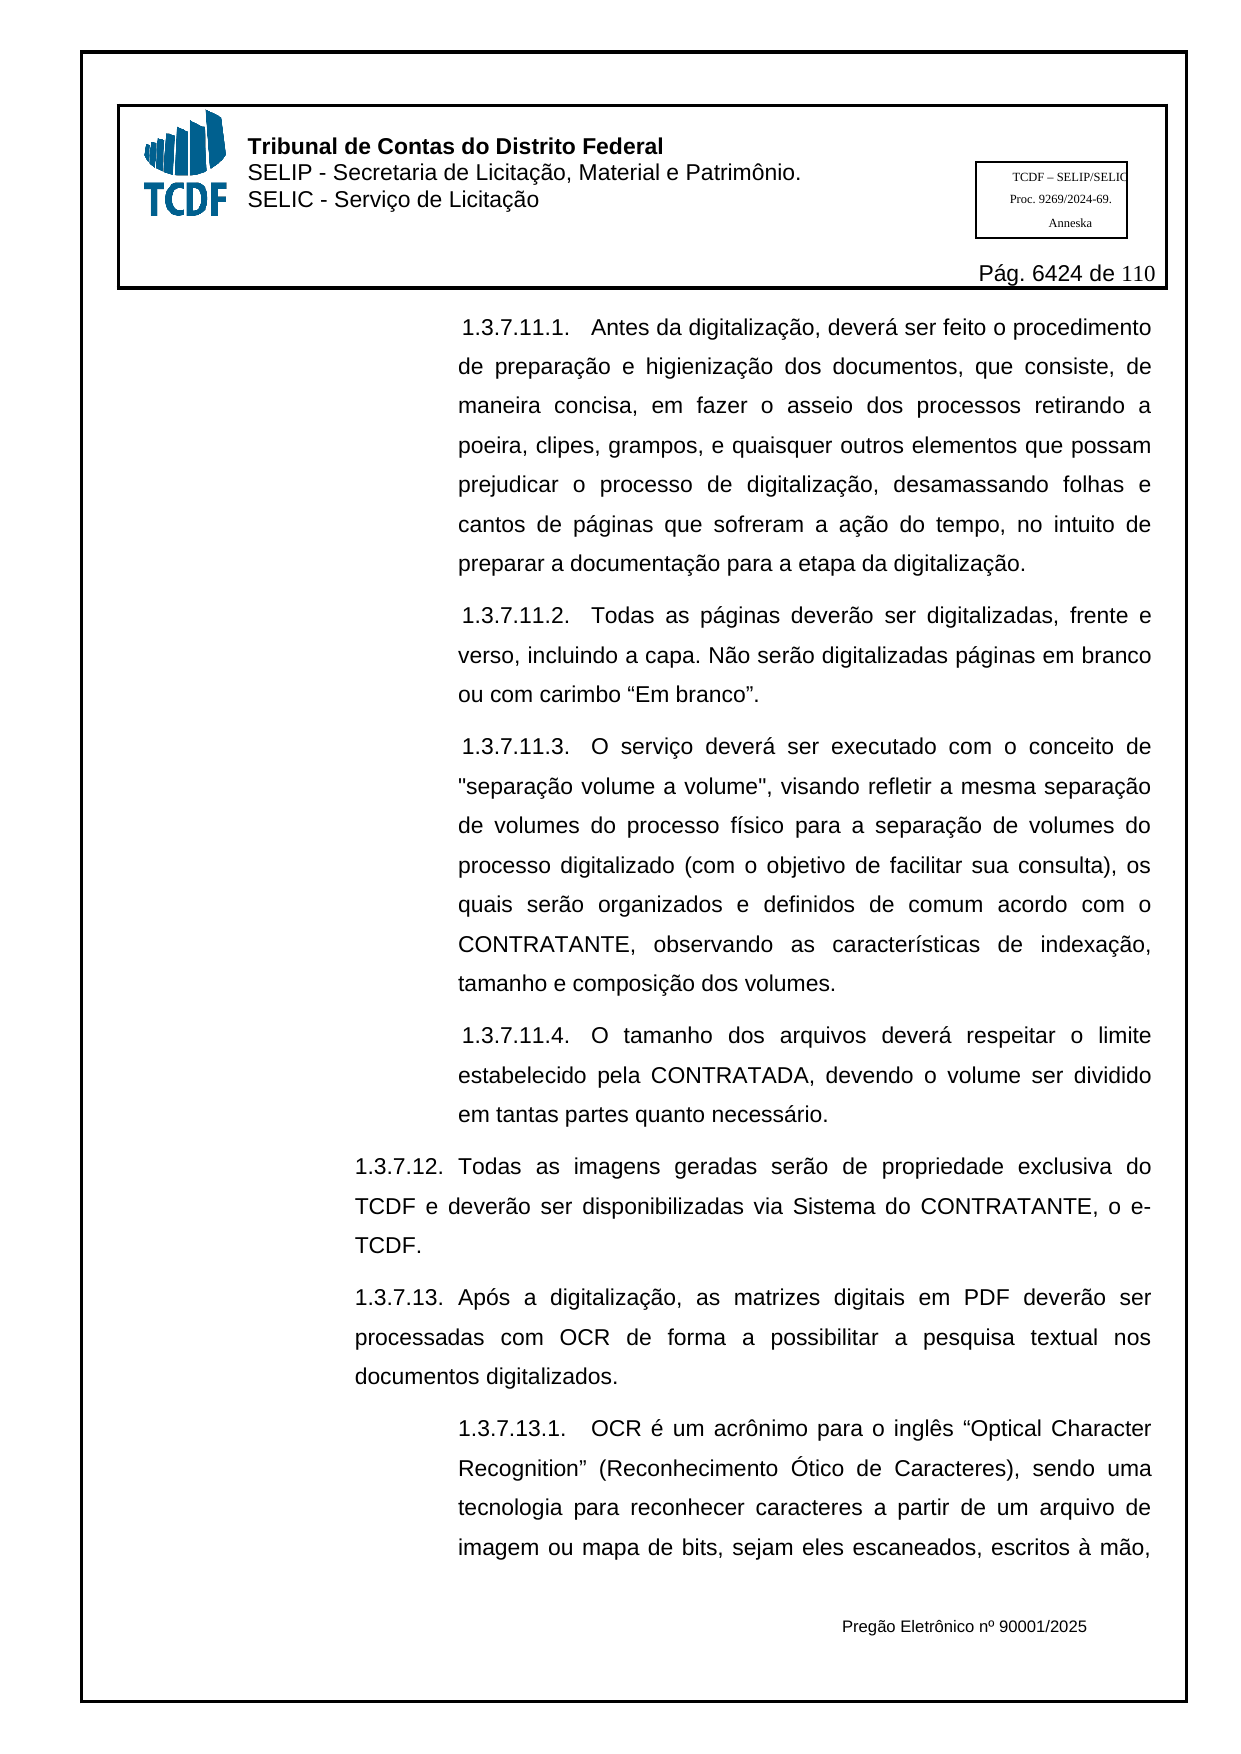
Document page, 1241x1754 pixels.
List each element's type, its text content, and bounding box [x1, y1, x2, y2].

list Todas as imagens geradas serão de propriedade exclusiva do TCDF e deverão ser disponibilizadas via Sistema do CONTRATANTE, o e-TCDF. [354, 1153, 1152, 1258]
list Antes da digitalização, deverá ser feito o procedimento de preparação e higienização dos documentos, que consiste, de maneira concisa, em fazer o asseio dos processos retirando a poeira, clipes, grampos, e quaisquer outros elementos que possam prejudicar o processo de digitalização, desamassando folhas e cantos de páginas que sofreram a ação do tempo, no intuito de preparar a documentação para a etapa da digitalização. [458, 313, 1152, 577]
list Após a digitalização, as matrizes digitais em PDF deverão ser processadas com OCR de forma a possibilitar a pesquisa textual nos documentos digitalizados. [354, 1284, 1152, 1389]
list Todas as páginas deverão ser digitalizadas, frente e verso, incluindo a capa. Não serão digitalizadas páginas em branco ou com carimbo “Em branco”. [458, 602, 1152, 708]
picture [129, 107, 241, 218]
list O tamanho dos arquivos deverá respeitar o limite estabelecido pela CONTRATADA, devendo o volume ser dividido em tantas partes quanto necessário. [458, 1022, 1152, 1127]
list O serviço deverá ser executado com o conceito de "separação volume a volume", visando refletir a mesma separação de volumes do processo físico para a separação de volumes do processo digitalizado (com o objetivo de facilitar sua consulta), os quais serão organizados e definidos de comum acordo com o CONTRATANTE, observando as características de indexação, tamanho e composição dos volumes. [458, 733, 1152, 997]
